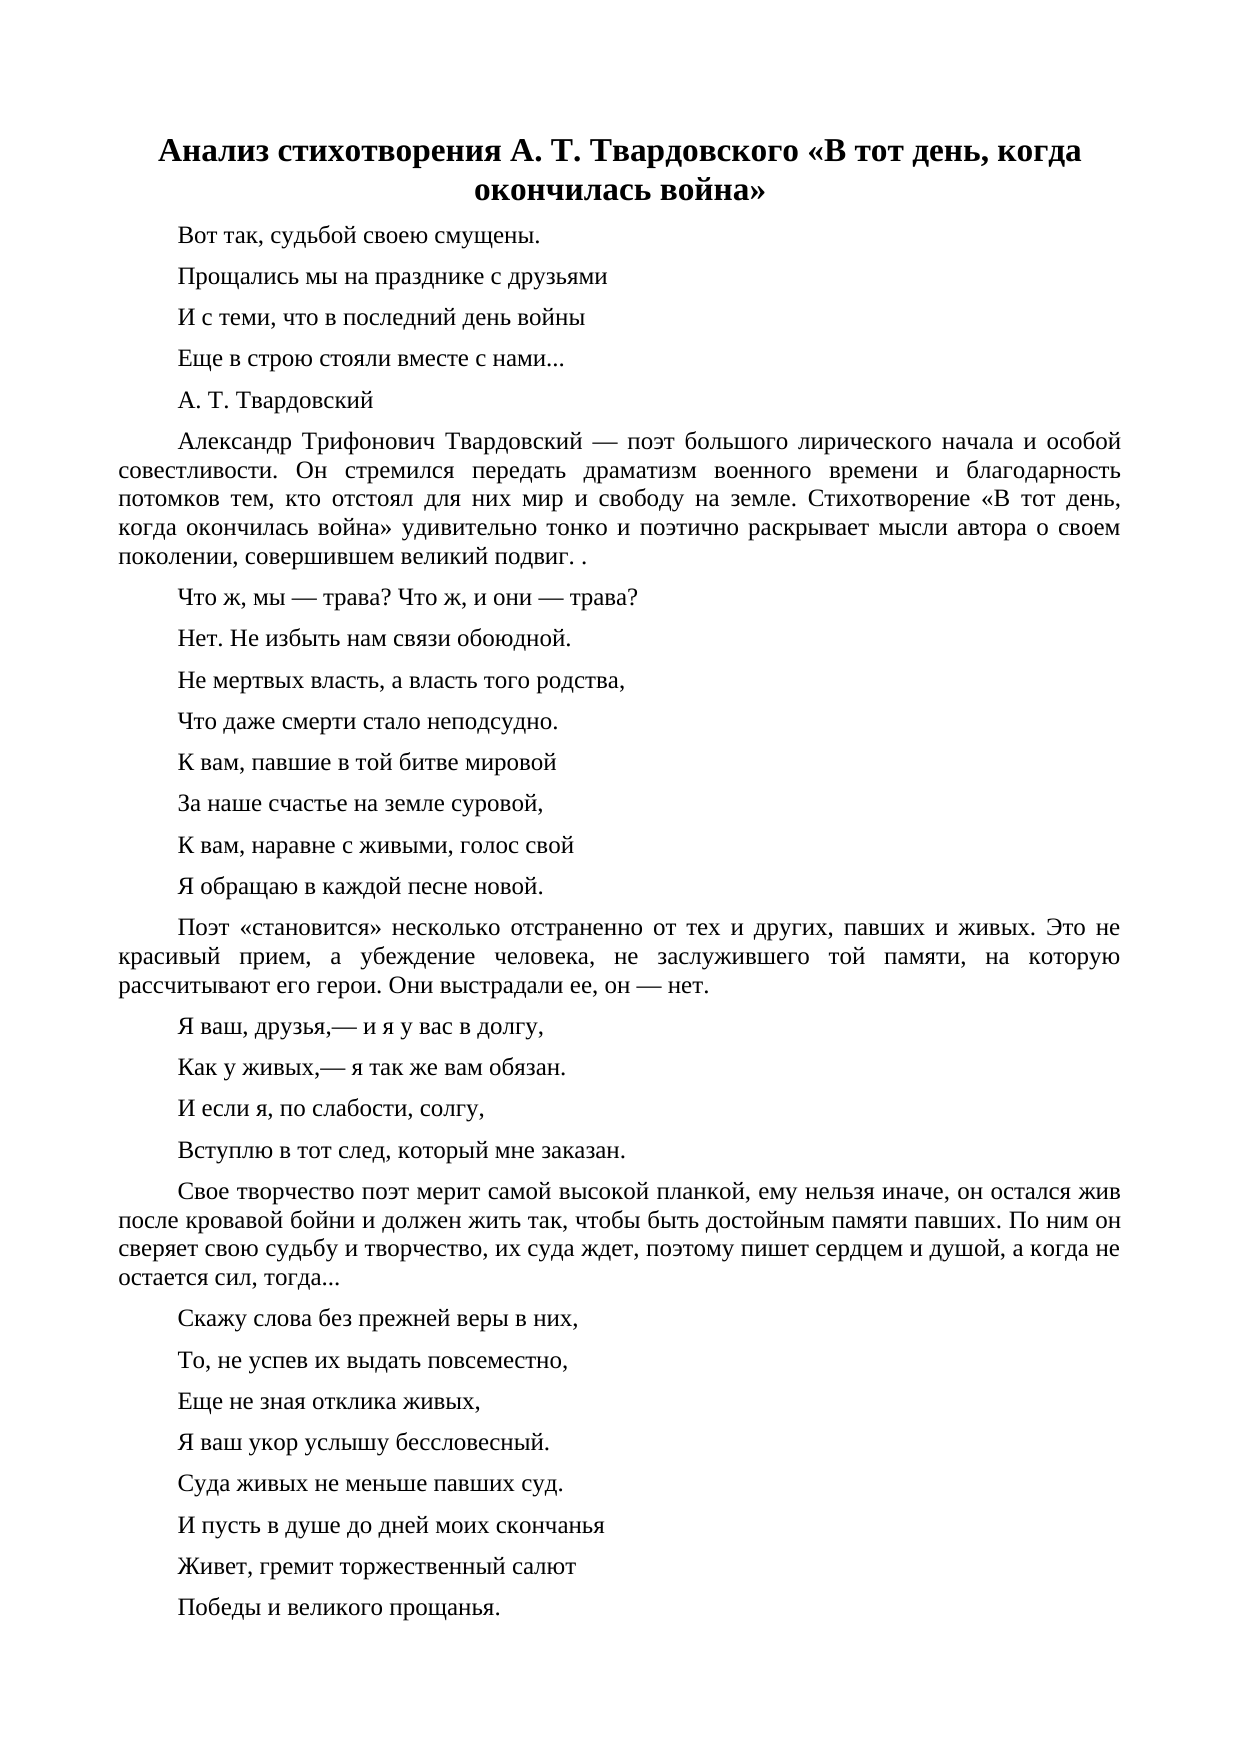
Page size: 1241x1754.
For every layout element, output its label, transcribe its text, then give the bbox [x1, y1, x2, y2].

text Анализ стихотворения А. Т. Твардовского «В тот день, когда окончилась война» [118, 131, 1122, 207]
text Вступлю в тот след, который мне заказан. [118, 1135, 1122, 1163]
text Что даже смерти стало неподсудно. [118, 706, 1122, 735]
text К вам, наравне с живыми, голос свой [118, 830, 1122, 858]
text Нет. Не избыть нам связи обоюдной. [118, 623, 1122, 652]
text Я ваш, друзья,— и я у вас в долгу, [118, 1011, 1122, 1040]
text Не мертвых власть, а власть того родства, [118, 665, 1122, 693]
text Прощались мы на празднике с друзьями [118, 261, 1122, 290]
text К вам, павшие в той битве мировой [118, 747, 1122, 776]
text Вот так, судьбой своею смущены. [118, 220, 1122, 248]
text А. Т. Твардовский [118, 385, 1122, 413]
text Я обращаю в каждой песне новой. [118, 871, 1122, 900]
text И если я, по слабости, солгу, [118, 1093, 1122, 1122]
text Победы и великого прощанья. [118, 1592, 1122, 1621]
text Что ж, мы — трава? Что ж, и они — трава? [118, 582, 1122, 611]
text Еще в строю стояли вместе с нами... [118, 343, 1122, 372]
text Как у живых,— я так же вам обязан. [118, 1052, 1122, 1081]
text Живет, гремит торжественный салют [118, 1551, 1122, 1580]
text Еще не зная отклика живых, [118, 1386, 1122, 1415]
text Я ваш укор услышу бессловесный. [118, 1427, 1122, 1456]
text Александр Трифонович Твардовский — поэт большого лирического начала и особой совестливости. Он стремился передать драматизм военного времени и благодарность потомков тем, кто отстоял для них мир и свободу на земле. Стихотворение «В тот день, когда окончилась война» удивительно тонко и поэтично раскрывает мысли автора о своем поколении, совершившем великий подвиг. . [118, 426, 1122, 570]
text То, не успев их выдать повсеместно, [118, 1345, 1122, 1373]
text За наше счастье на земле суровой, [118, 788, 1122, 817]
text Скажу слова без прежней веры в них, [118, 1303, 1122, 1332]
text И с теми, что в последний день войны [118, 302, 1122, 331]
text Суда живых не меньше павших суд. [118, 1468, 1122, 1497]
text Поэт «становится» несколько отстраненно от тех и других, павших и живых. Это не красивый прием, а убеждение человека, не заслужившего той памяти, на которую рассчитывают его герои. Они выстрадали ее, он — нет. [118, 912, 1122, 998]
text Свое творчество поэт мерит самой высокой планкой, ему нельзя иначе, он остался жив после кровавой бойни и должен жить так, чтобы быть достойным памяти павших. По ним он сверяет свою судьбу и творчество, их суда ждет, поэтому пишет сердцем и душой, а когда не остается сил, тогда... [118, 1176, 1122, 1291]
text И пусть в душе до дней моих скончанья [118, 1510, 1122, 1538]
